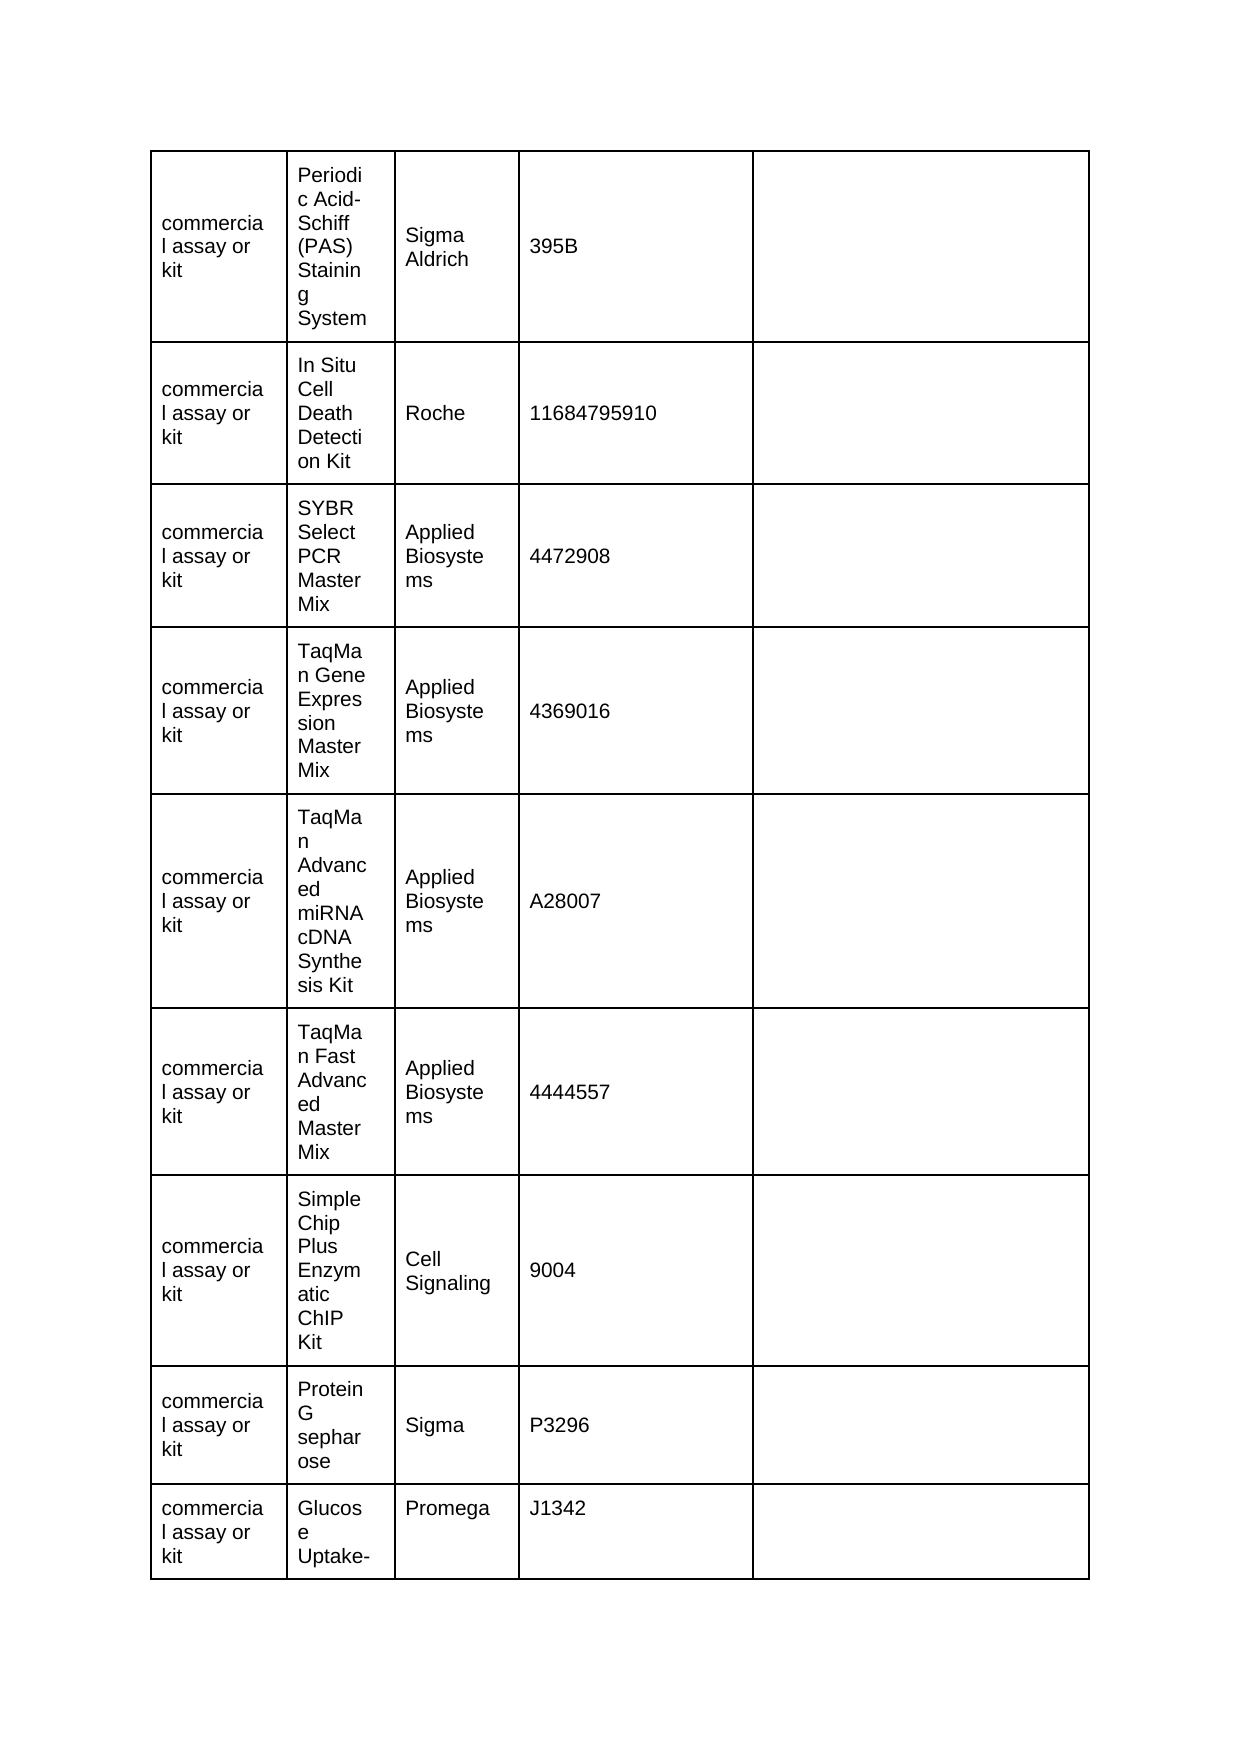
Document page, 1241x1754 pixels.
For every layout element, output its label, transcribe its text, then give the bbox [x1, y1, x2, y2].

table_cell 11684795910 [520, 343, 752, 483]
table_cell Applied Biosystems [396, 795, 518, 1007]
table_cell SimpleChip Plus Enzymatic ChIP Kit [288, 1176, 394, 1364]
table_cell 4369016 [520, 628, 752, 793]
table_cell commercial assay or kit [152, 795, 286, 1007]
table_cell Sigma Aldrich [396, 152, 518, 341]
table_cell commercial assay or kit [152, 1009, 286, 1174]
table_cell P3296 [520, 1367, 752, 1483]
table_cell TaqMan Advanced miRNA cDNA Synthesis Kit [288, 795, 394, 1007]
table_cell commercial assay or kit [152, 485, 286, 626]
table_cell [754, 343, 1088, 483]
table_cell J1342 [520, 1485, 752, 1578]
table_cell Applied Biosystems [396, 628, 518, 793]
table_cell [754, 485, 1088, 626]
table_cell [152, 1485, 286, 1578]
table_cell [754, 628, 1088, 793]
table_cell 395B [520, 152, 752, 341]
table_cell 9004 [520, 1176, 752, 1364]
table_cell [754, 1367, 1088, 1483]
table_cell [754, 1176, 1088, 1364]
table_cell Roche [396, 343, 518, 483]
table_cell [754, 1009, 1088, 1174]
table_cell Sigma [396, 1367, 518, 1483]
table_cell Periodic Acid-Schiff (PAS) Staining System [288, 152, 394, 341]
table_cell Applied Biosystems [396, 1009, 518, 1174]
table_cell 4472908 [520, 485, 752, 626]
table_cell commercial assay or kit [152, 628, 286, 793]
table_cell 4444557 [520, 1009, 752, 1174]
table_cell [288, 1485, 394, 1578]
table_cell Applied Biosystems [396, 485, 518, 626]
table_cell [152, 152, 286, 341]
table_cell commercial assay or kit [152, 343, 286, 483]
table_cell Protein G sepharose [288, 1367, 394, 1483]
table_cell SYBR Select PCR Master Mix [288, 485, 394, 626]
table_cell Cell Signaling [396, 1176, 518, 1364]
table_cell commercial assay or kit [152, 1176, 286, 1364]
table_cell commercial assay or kit [152, 1367, 286, 1483]
table_cell [754, 795, 1088, 1007]
table_cell [754, 1485, 1088, 1578]
table_cell TaqMan Gene Expression Master Mix [288, 628, 394, 793]
table_cell Promega [396, 1485, 518, 1578]
table_cell TaqMan Fast Advanced Master Mix [288, 1009, 394, 1174]
table_cell A28007 [520, 795, 752, 1007]
table_cell In Situ Cell Death Detection Kit [288, 343, 394, 483]
table_cell [754, 152, 1088, 341]
